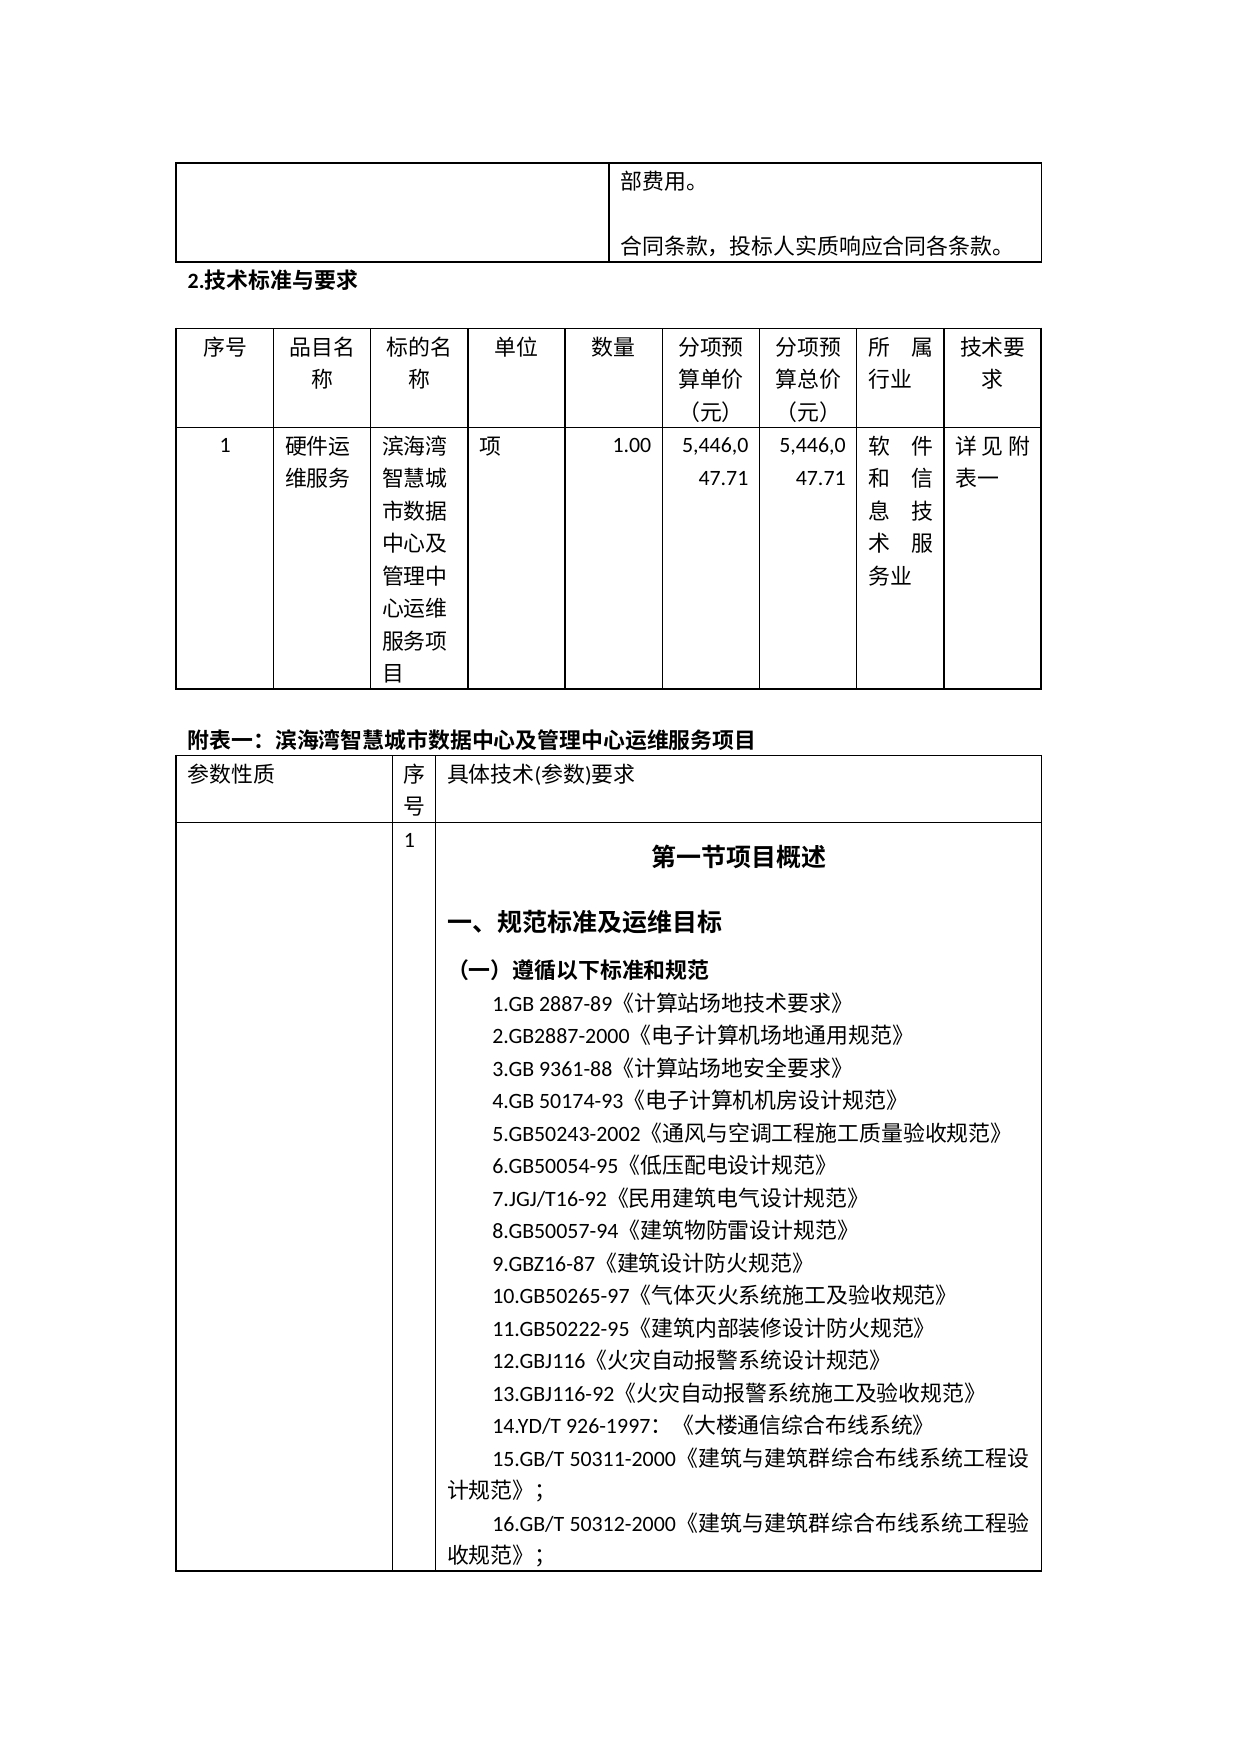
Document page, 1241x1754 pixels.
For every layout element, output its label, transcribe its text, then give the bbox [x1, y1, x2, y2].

table_cell 1 [393, 823, 435, 1570]
table_header 所属行业 [857, 329, 943, 427]
table_cell 硬件运维服务 [274, 428, 370, 688]
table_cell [436, 823, 1041, 1570]
table_cell 1 [177, 428, 273, 688]
table_header 序号 [177, 329, 273, 427]
table_header 分项预算总价（元） [760, 329, 856, 427]
table_cell 1.00 [566, 428, 662, 688]
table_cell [610, 164, 1041, 261]
table_header 参数性质 [177, 756, 392, 821]
text 附表一：滨海湾智慧城市数据中心及管理中心运维服务项目 [187, 722, 1053, 755]
table_header 标的名称 [371, 329, 467, 427]
table_header 技术要求 [945, 329, 1040, 427]
table_cell [177, 823, 392, 1570]
table_cell 项 [469, 428, 564, 688]
table_header 分项预算单价（元） [663, 329, 759, 427]
table_header 数量 [566, 329, 662, 427]
table_cell 其他 [177, 164, 608, 261]
table_cell 滨海湾智慧城市数据中心及管理中心运维服务项目 [371, 428, 467, 688]
table_header 具体技术(参数)要求 [436, 756, 1041, 821]
text 2.技术标准与要求 [187, 263, 1053, 295]
table_header 品目名称 [274, 329, 370, 427]
table_cell 5,446,047.71 [760, 428, 856, 688]
table_cell 软件和信息技术服务业 [857, 428, 943, 688]
table_header 单位 [469, 329, 564, 427]
table_cell 5,446,047.71 [663, 428, 759, 688]
table_header 序号 [393, 756, 435, 821]
table_cell 详见附表一 [945, 428, 1040, 688]
